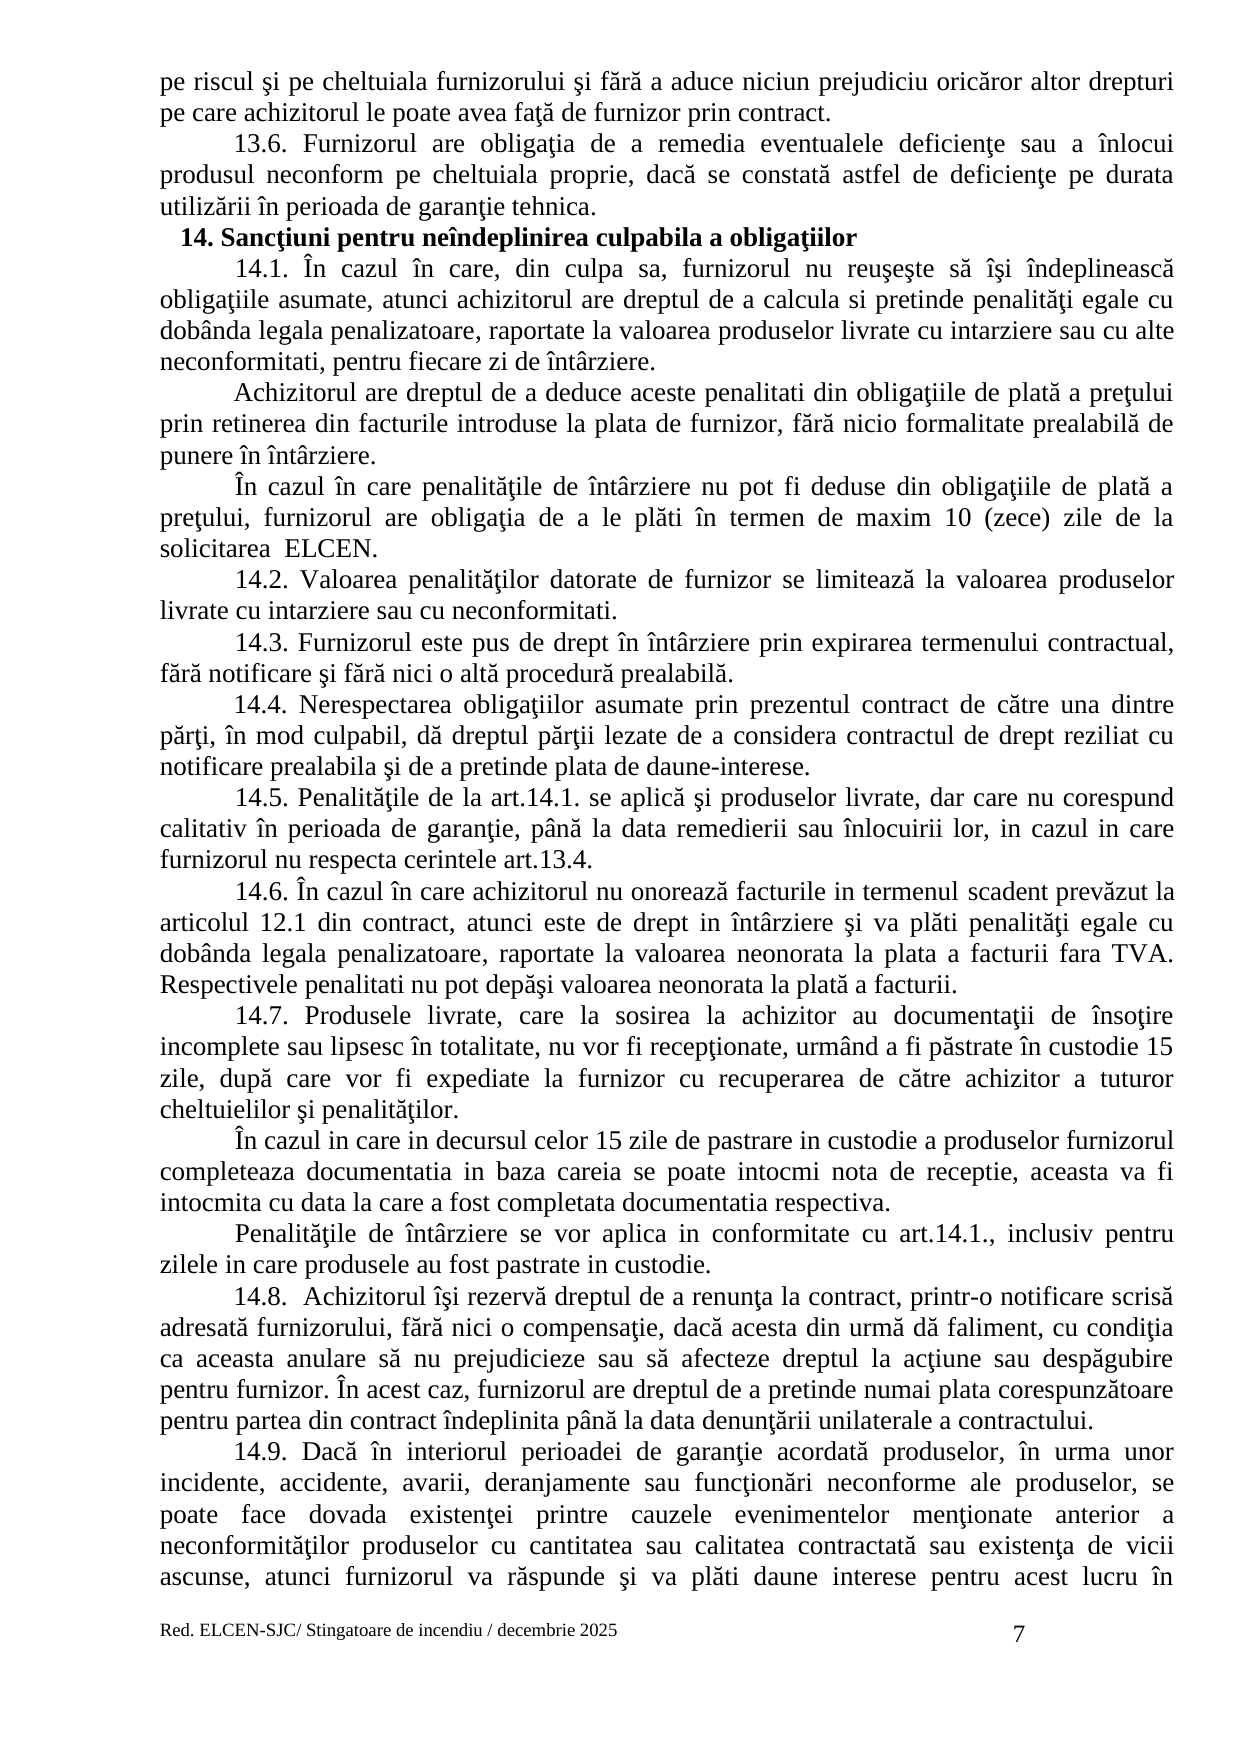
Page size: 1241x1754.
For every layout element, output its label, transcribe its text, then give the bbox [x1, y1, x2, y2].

text 14.1. În cazul în care, din culpa sa, furnizorul nu reuşeşte să îşi îndeplinească obligaţiile asumate, atunci achizitorul are dreptul de a calcula si pretinde penalităţi egale cu dobânda legala penalizatoare, raportate la valoarea produselor livrate cu intarziere sau cu alte neconformitati, pentru fiecare zi de întârziere. [159, 252, 1175, 376]
text 13.6. Furnizorul are obligaţia de a remedia eventualele deficienţe sau a înlocui produsul neconform pe cheltuiala proprie, dacă se constată astfel de deficienţe pe durata utilizării în perioada de garanţie tehnica. [159, 127, 1175, 221]
text 14.4. Nerespectarea obligaţiilor asumate prin prezentul contract de către una dintre părţi, în mod culpabil, dă dreptul părţii lezate de a considera contractul de drept reziliat cu notificare prealabila şi de a pretinde plata de daune-interese. [159, 688, 1175, 781]
text 14.3. Furnizorul este pus de drept în întârziere prin expirarea termenului contractual, fără notificare şi fără nici o altă procedură prealabilă. [159, 626, 1175, 688]
text 14.6. În cazul în care achizitorul nu onorează facturile in termenul scadent prevăzut la articolul 12.1 din contract, atunci este de drept in întârziere şi va plăti penalităţi egale cu dobânda legala penalizatoare, raportate la valoarea neonorata la plata a facturii fara TVA. Respectivele penalitati nu pot depăşi valoarea neonorata la plată a facturii. [159, 875, 1175, 999]
text 14.7. Produsele livrate, care la sosirea la achizitor au documentaţii de însoţire incomplete sau lipsesc în totalitate, nu vor fi recepţionate, urmând a fi păstrate în custodie 15 zile, după care vor fi expediate la furnizor cu recuperarea de către achizitor a tuturor cheltuielilor şi penalităţilor. [159, 999, 1175, 1124]
text 14.8. Achizitorul îşi rezervă dreptul de a renunţa la contract, printr-o notificare scrisă adresată furnizorului, fără nici o compensaţie, dacă acesta din urmă dă faliment, cu condiţia ca aceasta anulare să nu prejudicieze sau să afecteze dreptul la acţiune sau despăgubire pentru furnizor. În acest caz, furnizorul are dreptul de a pretinde numai plata corespunzătoare pentru partea din contract îndeplinita până la data denunţării unilaterale a contractului. [159, 1280, 1175, 1435]
text 14. Sancţiuni pentru neîndeplinirea culpabila a obligaţiilor [159, 221, 1175, 252]
text În cazul in care in decursul celor 15 zile de pastrare in custodie a produselor furnizorul completeaza documentatia in baza careia se poate intocmi nota de receptie, aceasta va fi intocmita cu data la care a fost completata documentatia respectiva. [159, 1124, 1175, 1217]
text Achizitorul are dreptul de a deduce aceste penalitati din obligaţiile de plată a preţului prin retinerea din facturile introduse la plata de furnizor, fără nicio formalitate prealabilă de punere în întârziere. [159, 376, 1175, 470]
text În cazul în care penalităţile de întârziere nu pot fi deduse din obligaţiile de plată a preţului, furnizorul are obligaţia de a le plăti în termen de maxim 10 (zece) zile de la solicitarea ELCEN. [159, 470, 1175, 563]
text 14.2. Valoarea penalităţilor datorate de furnizor se limitează la valoarea produselor livrate cu intarziere sau cu neconformitati. [159, 563, 1175, 626]
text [159, 1435, 1175, 1591]
text 14.5. Penalităţile de la art.14.1. se aplică şi produselor livrate, dar care nu corespund calitativ în perioada de garanţie, până la data remedierii sau înlocuirii lor, in cazul in care furnizorul nu respecta cerintele art.13.4. [159, 781, 1175, 875]
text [159, 65, 1175, 127]
text Penalităţile de întârziere se vor aplica in conformitate cu art.14.1., inclusiv pentru zilele in care produsele au fost pastrate in custodie. [159, 1217, 1175, 1280]
